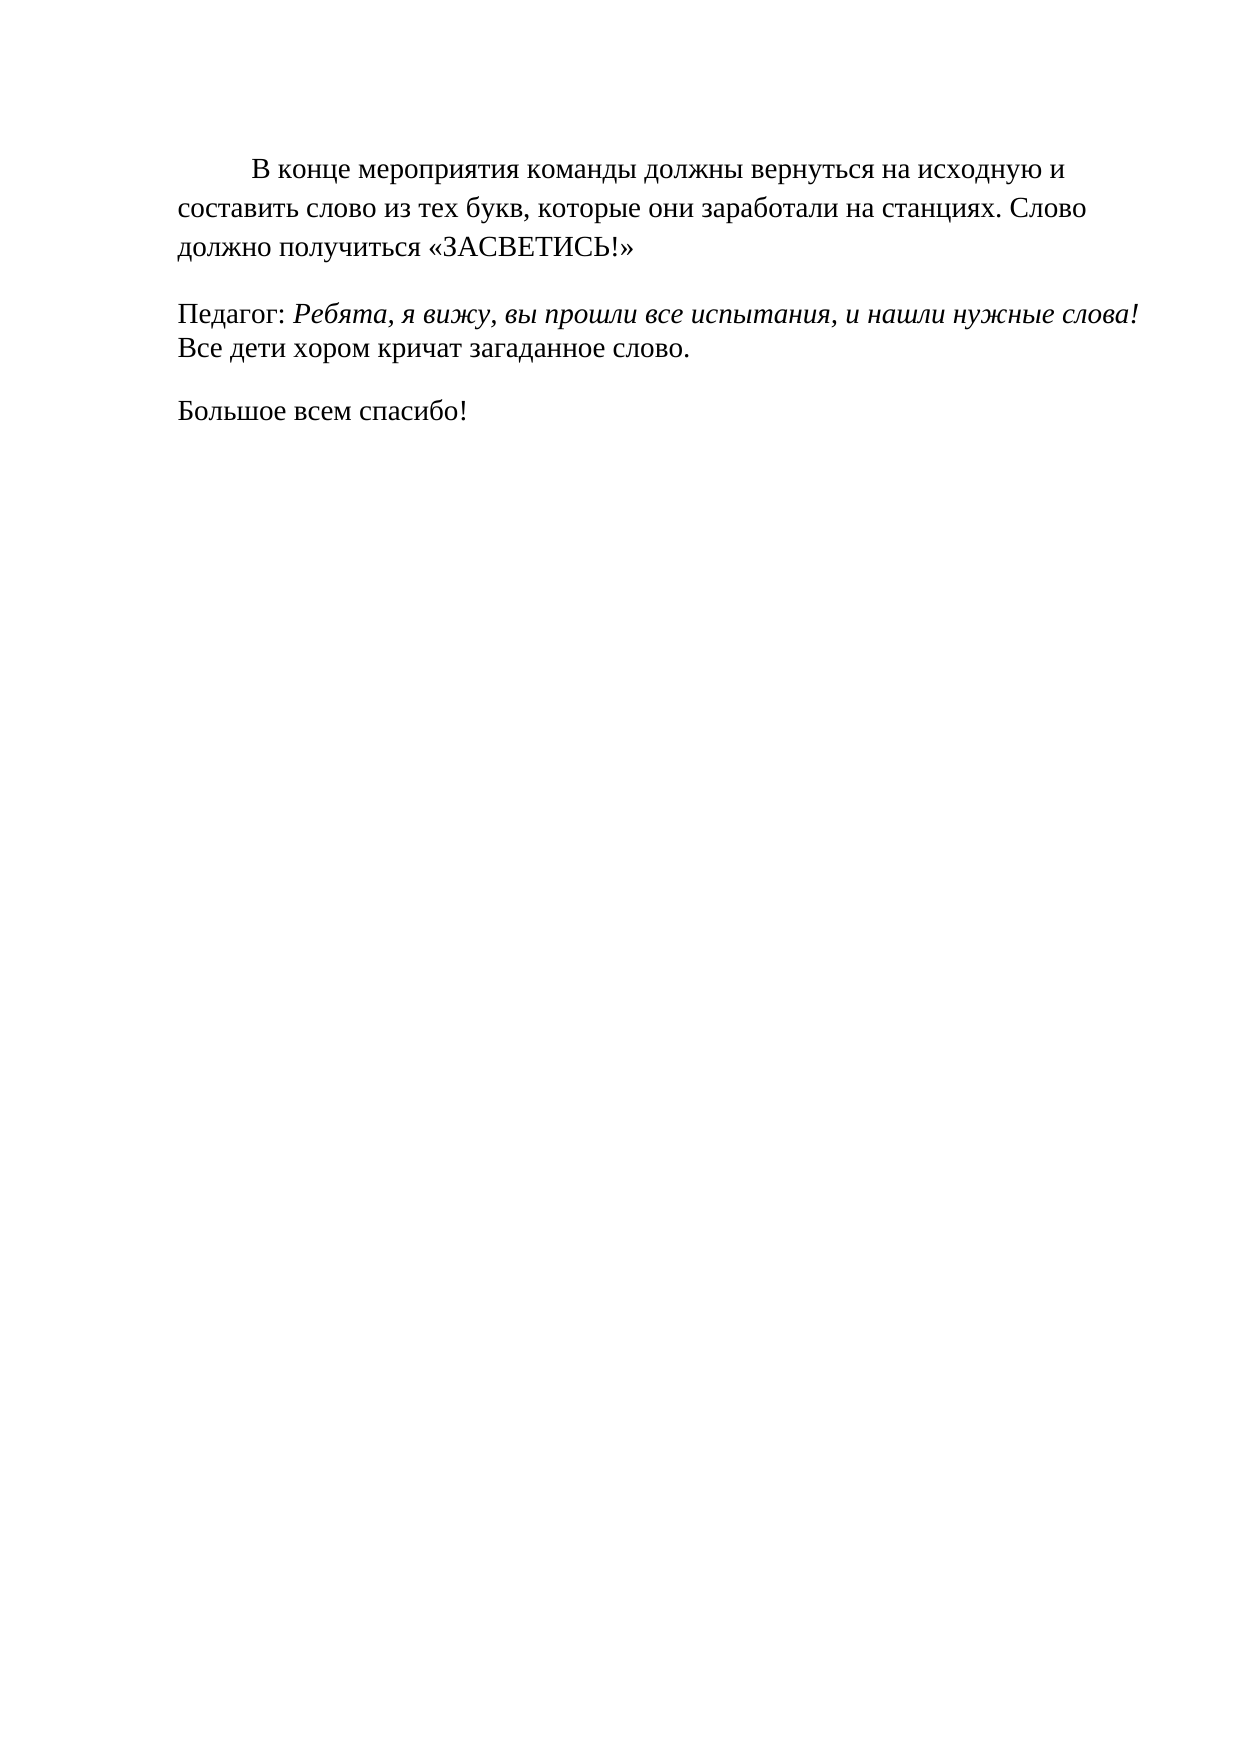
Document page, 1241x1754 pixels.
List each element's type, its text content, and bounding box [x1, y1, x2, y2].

text В конце мероприятия команды должны вернуться на исходную и составить слово из тех букв, которые они заработали на станциях. Слово должно получиться «ЗАСВЕТИСЬ!» [177, 152, 1152, 262]
text Педагог: Ребята, я вижу, вы прошли все испытания, и нашли нужные слова! Все дети хором кричат загаданное слово. [177, 296, 1152, 363]
text Большое всем спасибо! [177, 393, 1152, 426]
